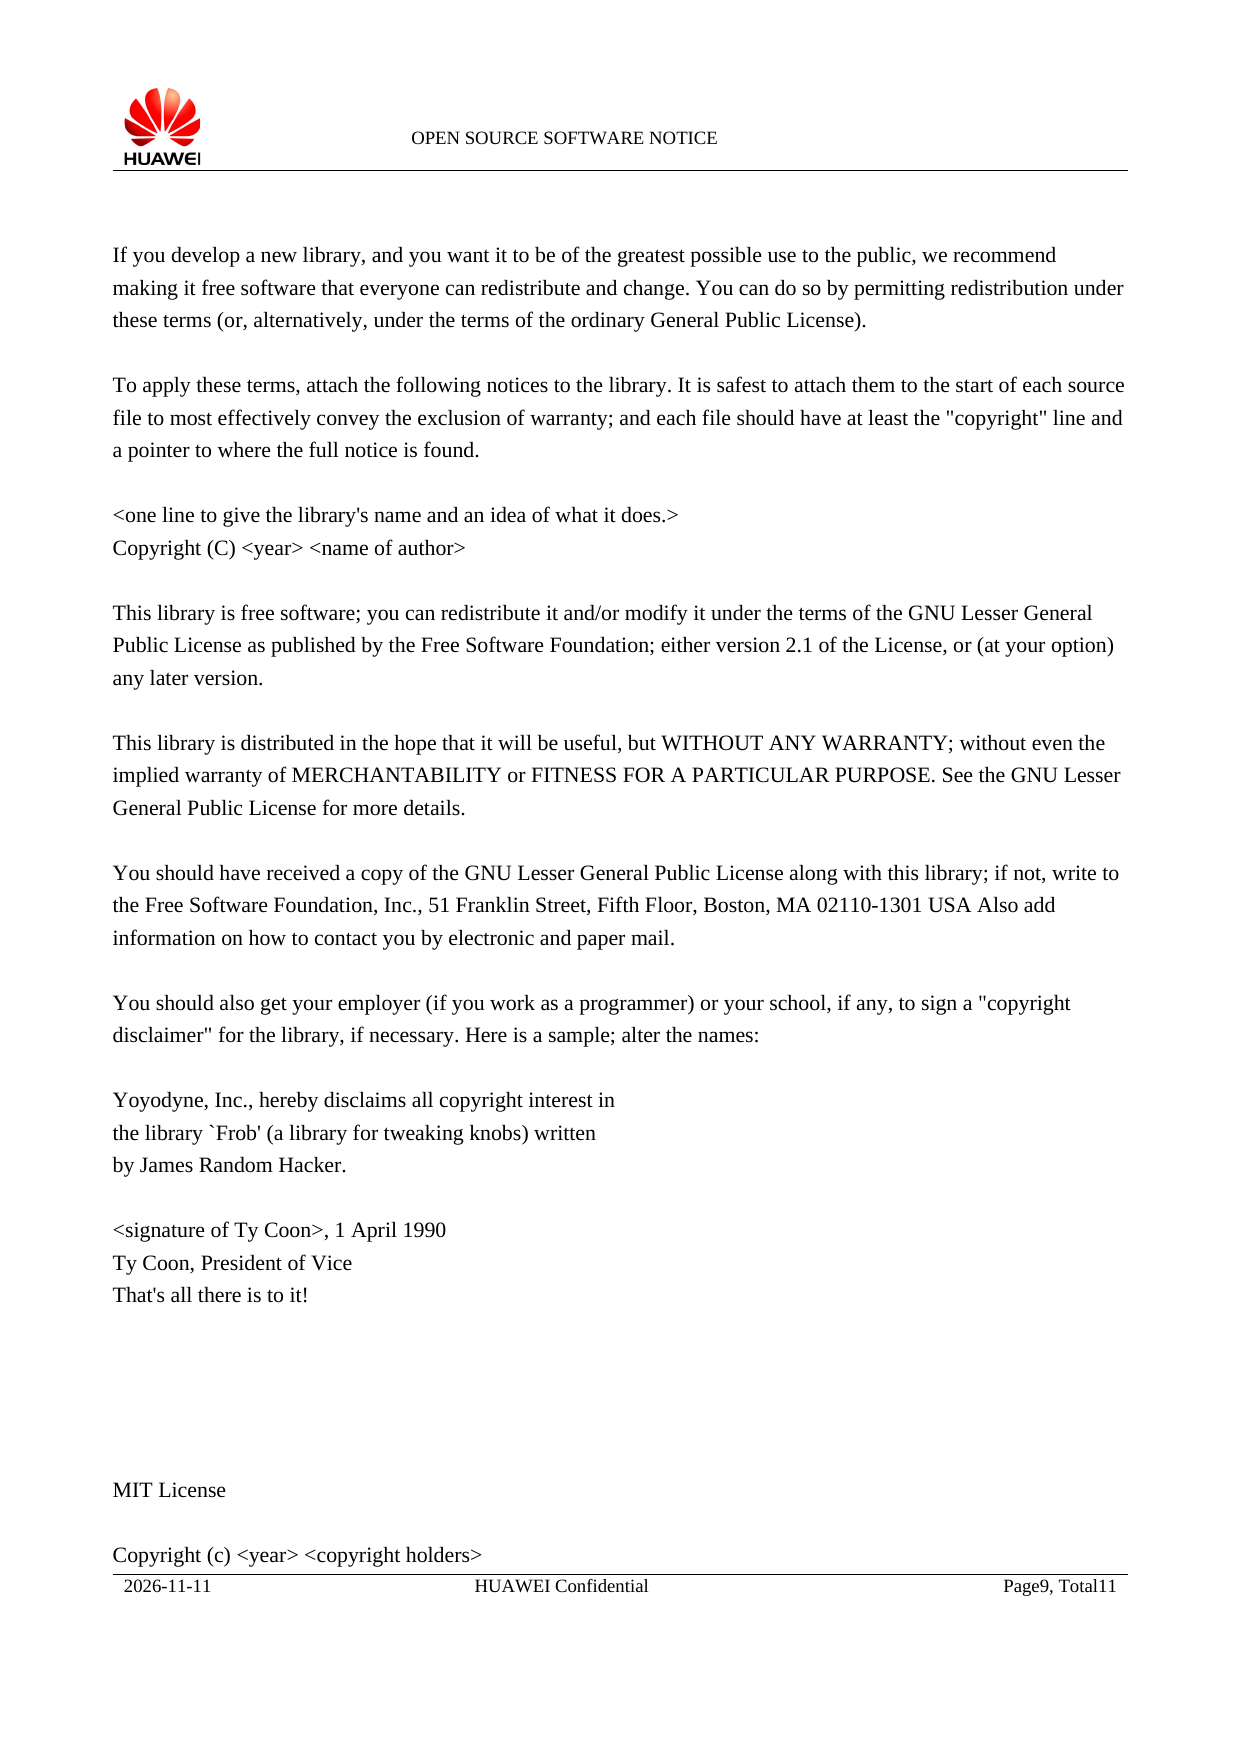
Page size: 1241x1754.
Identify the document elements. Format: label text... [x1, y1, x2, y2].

picture [124, 88, 201, 165]
